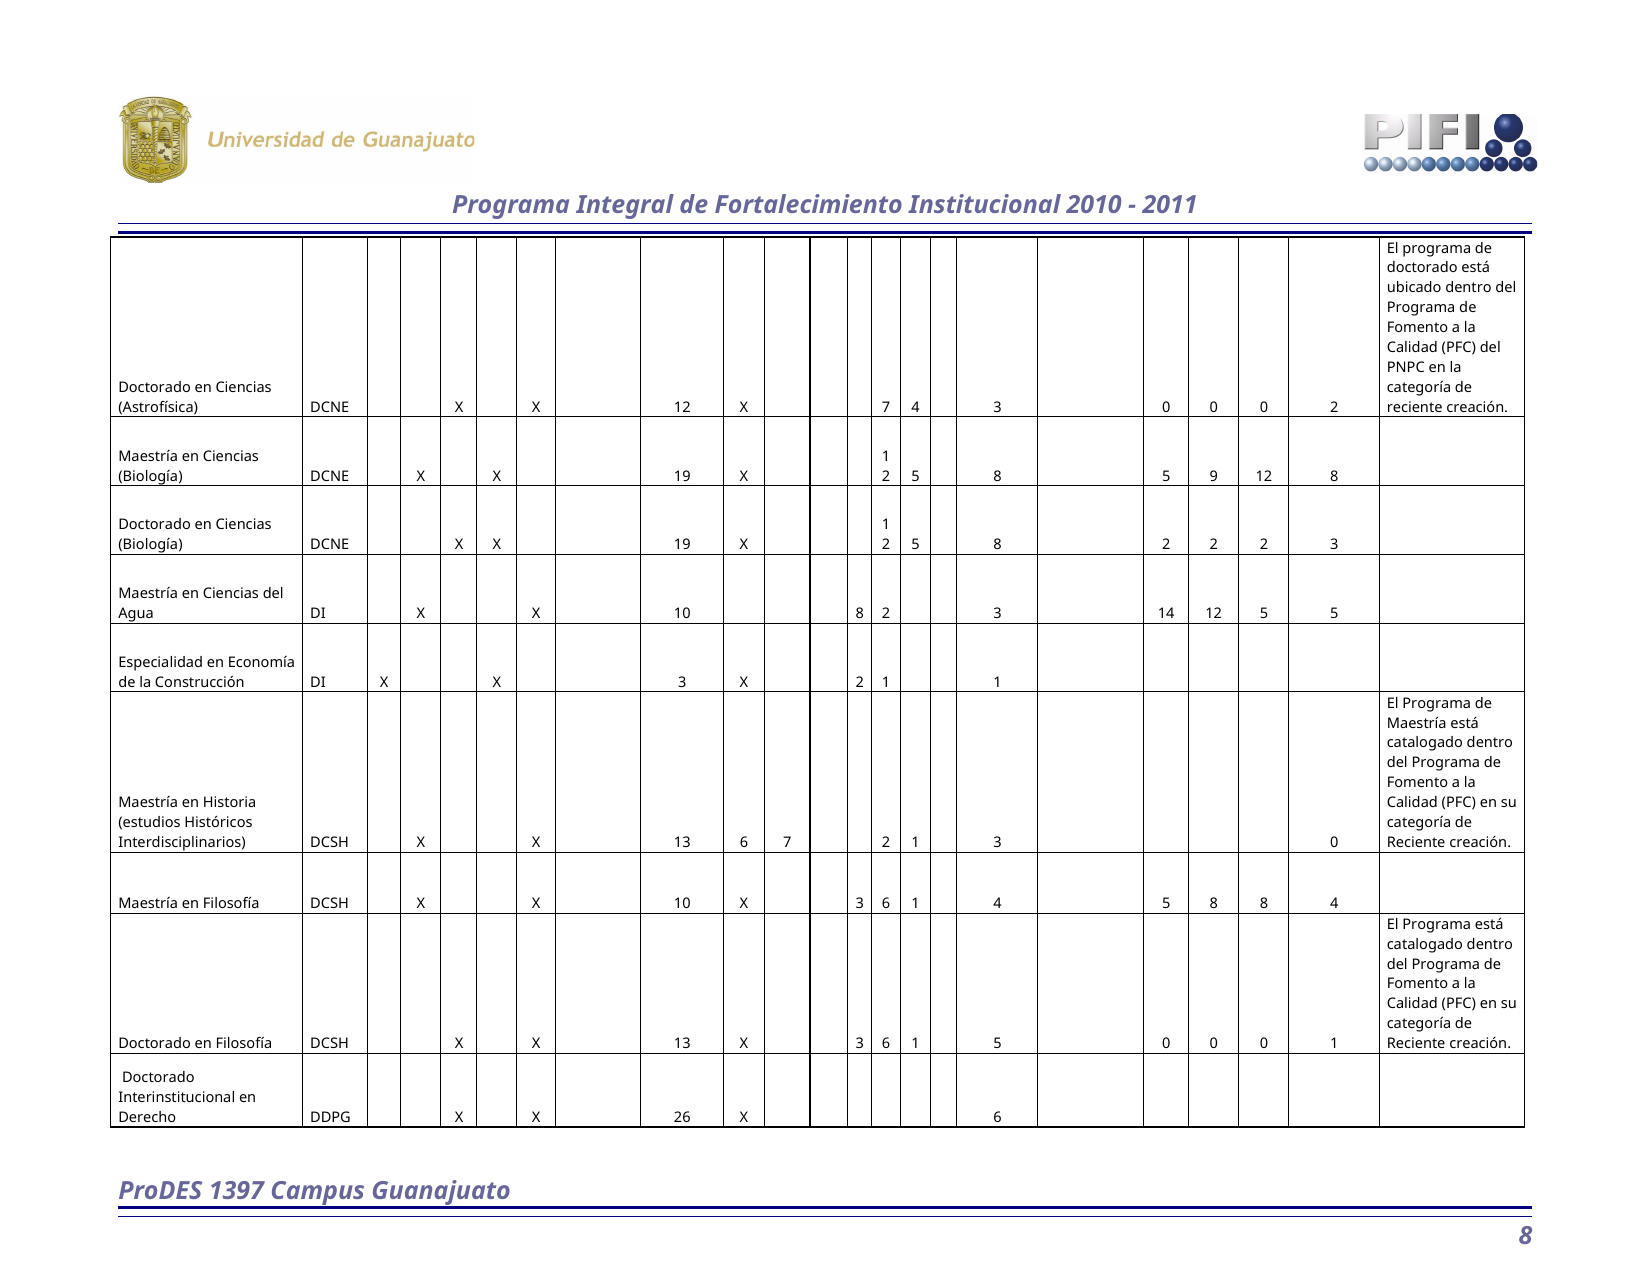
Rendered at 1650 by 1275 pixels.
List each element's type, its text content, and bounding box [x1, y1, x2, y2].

table_cell [401, 1054, 440, 1126]
table_cell 2 [1289, 238, 1379, 416]
table_cell [931, 555, 956, 623]
table_cell [765, 555, 809, 623]
table_cell [556, 624, 640, 691]
table_cell 0 [1144, 914, 1188, 1053]
table_cell [1038, 624, 1143, 691]
table_cell DCSH [303, 853, 367, 913]
table_cell [556, 853, 640, 913]
table_cell 5 [901, 486, 930, 554]
table_cell 2 [1144, 486, 1188, 554]
table_cell [765, 417, 809, 485]
table_cell 6 [872, 853, 900, 913]
table_cell 13 [641, 914, 723, 1053]
table_cell [477, 914, 516, 1053]
table_cell 6 [724, 692, 764, 852]
table_cell [765, 238, 809, 416]
table_cell [441, 555, 476, 623]
table_cell 8 [957, 486, 1037, 554]
table_cell [811, 692, 847, 852]
table_cell 0 [1189, 914, 1238, 1053]
table_cell [931, 914, 956, 1053]
table_cell [811, 486, 847, 554]
table_cell X [517, 1054, 555, 1126]
table_cell Maestría en Ciencias (Biología) [111, 417, 302, 485]
table_cell [765, 624, 809, 691]
table_cell 12 [872, 417, 900, 485]
table_cell [1239, 624, 1288, 691]
table_cell [556, 238, 640, 416]
table_cell Especialidad en Economía de la Construcción [111, 624, 302, 691]
table_cell [1038, 692, 1143, 852]
table_cell 7 [765, 692, 809, 852]
table_cell [931, 853, 956, 913]
table_cell 3 [848, 853, 871, 913]
table_cell [901, 555, 930, 623]
table_cell X [368, 624, 400, 691]
table_cell X [401, 417, 440, 485]
table_cell [556, 486, 640, 554]
table_cell [1144, 692, 1188, 852]
table_cell [517, 624, 555, 691]
table_cell 7 [872, 238, 900, 416]
table_cell [1038, 486, 1143, 554]
table_cell [811, 914, 847, 1053]
table_cell 8 [1289, 417, 1379, 485]
table_cell X [724, 914, 764, 1053]
table_cell X [724, 1054, 764, 1126]
table_cell [1189, 624, 1238, 691]
table_cell 5 [1289, 555, 1379, 623]
table_cell 14 [1144, 555, 1188, 623]
table_cell Doctorado en Ciencias (Biología) [111, 486, 302, 554]
table_cell DCNE [303, 486, 367, 554]
table_cell [1038, 238, 1143, 416]
table_cell X [401, 555, 440, 623]
table_cell 2 [1239, 486, 1288, 554]
table_cell [1038, 853, 1143, 913]
table_cell 8 [848, 555, 871, 623]
table_cell [1189, 1054, 1238, 1126]
table_cell [1144, 624, 1188, 691]
table_cell [368, 914, 400, 1053]
table_cell [1038, 555, 1143, 623]
table_cell [1380, 417, 1524, 485]
table_cell 12 [872, 486, 900, 554]
table_cell [872, 1054, 900, 1126]
table_cell 19 [641, 486, 723, 554]
table_cell [848, 486, 871, 554]
table_cell 3 [957, 692, 1037, 852]
table_cell [1289, 1054, 1379, 1126]
table_cell 3 [1289, 486, 1379, 554]
table_cell [901, 1054, 930, 1126]
table_cell 2 [872, 692, 900, 852]
table_cell 1 [901, 853, 930, 913]
table_cell [441, 692, 476, 852]
table_cell [1380, 853, 1524, 913]
table_cell X [517, 238, 555, 416]
picture [118, 95, 475, 183]
table_cell [1189, 692, 1238, 852]
table_cell [556, 914, 640, 1053]
table_cell [1289, 624, 1379, 691]
table_cell [477, 692, 516, 852]
table_cell [477, 1054, 516, 1126]
table_cell El Programa está catalogado dentro del Programa de Fomento a la Calidad (PFC) en su categoría de Reciente creación. [1380, 914, 1524, 1053]
table_cell 8 [957, 417, 1037, 485]
table_cell X [724, 624, 764, 691]
table_cell [517, 417, 555, 485]
table_cell [765, 914, 809, 1053]
table_cell [368, 1054, 400, 1126]
table_cell 8 [1239, 853, 1288, 913]
table_cell X [517, 555, 555, 623]
table_cell 4 [901, 238, 930, 416]
table_cell 3 [957, 238, 1037, 416]
table_cell 8 [1189, 853, 1238, 913]
table_cell 19 [641, 417, 723, 485]
table_cell [931, 692, 956, 852]
table_cell DCSH [303, 914, 367, 1053]
table_cell [477, 853, 516, 913]
table_cell DDPG [303, 1054, 367, 1126]
table_cell 2 [1189, 486, 1238, 554]
table_cell Doctorado Interinstitucional en Derecho [111, 1054, 302, 1126]
table_cell [401, 238, 440, 416]
table_cell X [441, 914, 476, 1053]
table_cell [848, 692, 871, 852]
table_cell X [477, 624, 516, 691]
table_cell [811, 238, 847, 416]
table_cell 6 [957, 1054, 1037, 1126]
table_cell X [441, 486, 476, 554]
table_cell 12 [1189, 555, 1238, 623]
table_cell 5 [1144, 853, 1188, 913]
table_cell X [517, 914, 555, 1053]
table_cell 1 [1289, 914, 1379, 1053]
table_cell 12 [1239, 417, 1288, 485]
table_cell [765, 853, 809, 913]
table_cell 3 [641, 624, 723, 691]
table_cell X [724, 853, 764, 913]
table_cell 9 [1189, 417, 1238, 485]
table_cell [368, 853, 400, 913]
table_cell [1380, 486, 1524, 554]
table_cell 0 [1289, 692, 1379, 852]
table_cell [1380, 1054, 1524, 1126]
table_cell [1239, 692, 1288, 852]
table_cell Doctorado en Ciencias (Astrofísica) [111, 238, 302, 416]
table_cell X [401, 853, 440, 913]
table_cell [765, 1054, 809, 1126]
table_cell [556, 417, 640, 485]
table_cell [931, 486, 956, 554]
table_cell [1380, 624, 1524, 691]
table_cell 5 [957, 914, 1037, 1053]
table_cell [1038, 417, 1143, 485]
table_cell [931, 417, 956, 485]
table_cell X [724, 486, 764, 554]
table_cell [848, 238, 871, 416]
table_cell 1 [901, 692, 930, 852]
table_cell [368, 692, 400, 852]
table_cell [765, 486, 809, 554]
table_cell Doctorado en Filosofía [111, 914, 302, 1053]
table_cell [931, 1054, 956, 1126]
table_cell [901, 624, 930, 691]
table_cell X [441, 1054, 476, 1126]
table_cell [811, 417, 847, 485]
table_cell [1380, 555, 1524, 623]
table_cell [401, 486, 440, 554]
table_cell X [517, 692, 555, 852]
table_cell [517, 486, 555, 554]
table_cell Maestría en Historia (estudios Históricos Interdisciplinarios) [111, 692, 302, 852]
table_cell 6 [872, 914, 900, 1053]
table_cell [724, 555, 764, 623]
table_cell DI [303, 624, 367, 691]
table_cell El programa de doctorado está ubicado dentro del Programa de Fomento a la Calidad (PFC) del PNPC en la categoría de reciente creación. [1380, 238, 1524, 416]
table_cell [556, 555, 640, 623]
table_cell [368, 417, 400, 485]
table_cell [441, 417, 476, 485]
table_cell X [724, 238, 764, 416]
table_cell Maestría en Ciencias del Agua [111, 555, 302, 623]
table_cell [1239, 1054, 1288, 1126]
table_cell 0 [1189, 238, 1238, 416]
table_cell 3 [957, 555, 1037, 623]
table_cell DCSH [303, 692, 367, 852]
table_cell El Programa de Maestría está catalogado dentro del Programa de Fomento a la Calidad (PFC) en su categoría de Reciente creación. [1380, 692, 1524, 852]
table_cell X [517, 853, 555, 913]
table_cell [368, 486, 400, 554]
table_cell [931, 238, 956, 416]
picture [1362, 114, 1538, 172]
table_cell [477, 555, 516, 623]
table_cell 10 [641, 853, 723, 913]
table_cell 5 [1239, 555, 1288, 623]
table_cell [1038, 914, 1143, 1053]
table_cell 1 [901, 914, 930, 1053]
table_cell [556, 1054, 640, 1126]
table_cell 0 [1144, 238, 1188, 416]
table_cell [477, 238, 516, 416]
table_cell 2 [848, 624, 871, 691]
table_cell [811, 624, 847, 691]
table_cell 3 [848, 914, 871, 1053]
table_cell [441, 624, 476, 691]
table_cell 0 [1239, 914, 1288, 1053]
table_cell 26 [641, 1054, 723, 1126]
table_cell [368, 238, 400, 416]
table_cell 12 [641, 238, 723, 416]
table_cell [811, 555, 847, 623]
table_cell 5 [901, 417, 930, 485]
table_cell 2 [872, 555, 900, 623]
table_cell X [401, 692, 440, 852]
table_cell [1038, 1054, 1143, 1126]
table_cell 5 [1144, 417, 1188, 485]
table_cell [848, 417, 871, 485]
table_cell DCNE [303, 238, 367, 416]
table_cell 4 [957, 853, 1037, 913]
table_cell X [477, 486, 516, 554]
table_cell 1 [872, 624, 900, 691]
table_cell 10 [641, 555, 723, 623]
table_cell X [441, 238, 476, 416]
table_cell [811, 1054, 847, 1126]
table_cell [401, 624, 440, 691]
table_cell [368, 555, 400, 623]
table_cell 4 [1289, 853, 1379, 913]
table_cell DCNE [303, 417, 367, 485]
table_cell [848, 1054, 871, 1126]
table_cell 0 [1239, 238, 1288, 416]
table_cell DI [303, 555, 367, 623]
table_cell [931, 624, 956, 691]
table_cell 1 [957, 624, 1037, 691]
table_cell X [477, 417, 516, 485]
table_cell [401, 914, 440, 1053]
table_cell 13 [641, 692, 723, 852]
table_cell [556, 692, 640, 852]
table_cell [811, 853, 847, 913]
table_cell X [724, 417, 764, 485]
table_cell [441, 853, 476, 913]
table_cell [1144, 1054, 1188, 1126]
table_cell Maestría en Filosofía [111, 853, 302, 913]
